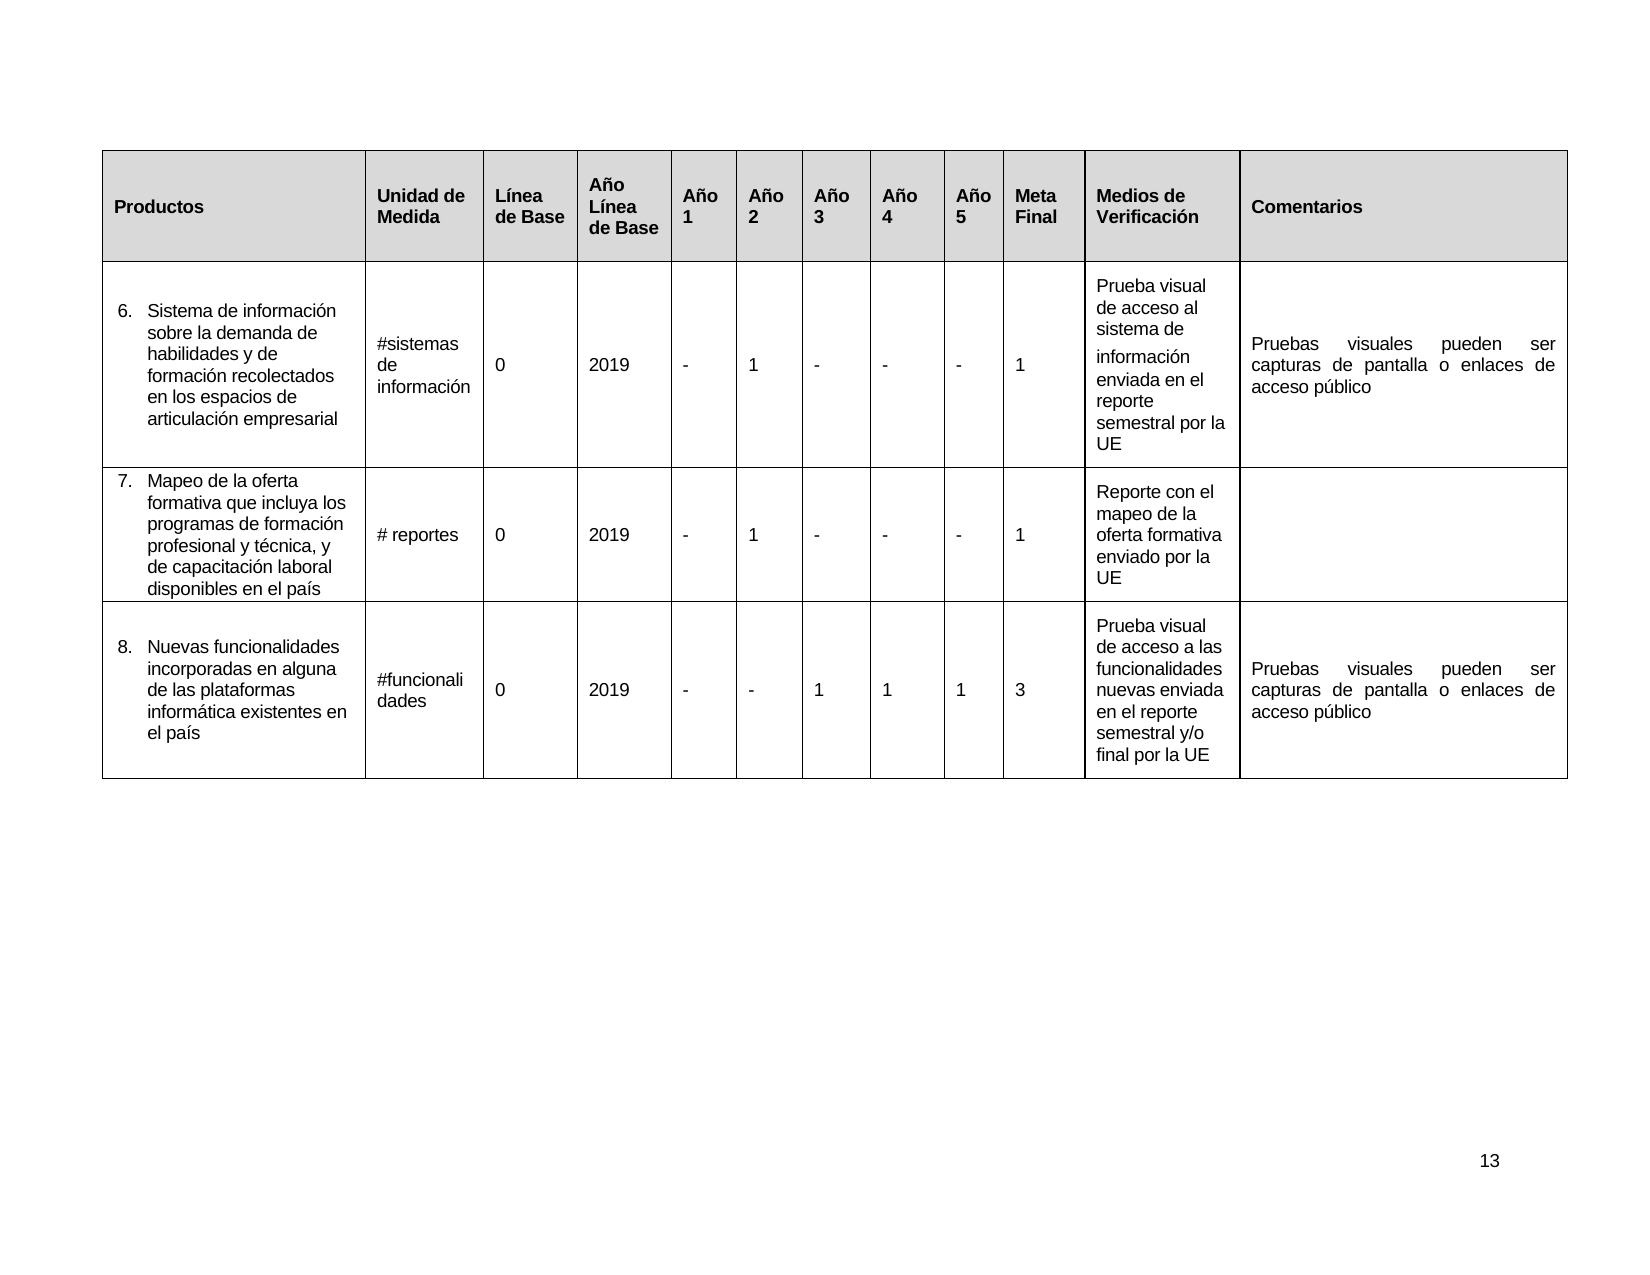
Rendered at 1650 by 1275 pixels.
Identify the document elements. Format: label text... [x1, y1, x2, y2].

table_cell - [871, 262, 944, 467]
table_cell 1 [1004, 262, 1084, 467]
table_cell 2019 [578, 262, 671, 467]
table_header Año 3 [803, 151, 870, 261]
table_cell - [672, 602, 736, 778]
table_cell - [803, 262, 870, 467]
table_cell 1 [1004, 468, 1084, 601]
table_cell 2019 [578, 602, 671, 778]
table_cell 1 [737, 468, 802, 601]
table_cell Reporte con el mapeo de la oferta formativa enviado por la UE [1086, 468, 1239, 601]
table_cell 2019 [578, 468, 671, 601]
table_cell - [945, 262, 1003, 467]
table_header Año 1 [672, 151, 736, 261]
table_header Medios de Verificación [1086, 151, 1239, 261]
table_cell - [672, 262, 736, 467]
table_header Año Línea de Base [578, 151, 671, 261]
table_cell 1 [945, 602, 1003, 778]
table_header Productos [103, 151, 365, 261]
table_cell Sistema de información sobre la demanda de habilidades y de formación recolectados en los espacios de articulación empresarial [103, 262, 365, 467]
table_header Comentarios [1241, 151, 1567, 261]
table_header Meta Final [1004, 151, 1084, 261]
table_cell 1 [737, 262, 802, 467]
table_cell [1241, 468, 1567, 601]
table_header Año 5 [945, 151, 1003, 261]
table_cell - [737, 602, 802, 778]
table_header Año 2 [737, 151, 802, 261]
table_cell Prueba visual de acceso al sistema de información enviada en el reporte semestral por la UE [1086, 262, 1239, 467]
table_cell 0 [484, 262, 577, 467]
table_cell - [871, 468, 944, 601]
table_cell Pruebas visuales pueden ser capturas de pantalla o enlaces de acceso público [1241, 262, 1567, 467]
table_cell Mapeo de la oferta formativa que incluya los programas de formación profesional y técnica, y de capacitación laboral disponibles en el país [103, 468, 365, 601]
table_cell Prueba visual de acceso a las funcionalidades nuevas enviada en el reporte semestral y/o final por la UE [1086, 602, 1239, 778]
table_cell 3 [1004, 602, 1084, 778]
table_cell 0 [484, 468, 577, 601]
table_cell #funcionalidades [366, 602, 483, 778]
table_header Línea de Base [484, 151, 577, 261]
table_cell 1 [803, 602, 870, 778]
table_cell 0 [484, 602, 577, 778]
table_cell #sistemas de información [366, 262, 483, 467]
table_cell Nuevas funcionalidades incorporadas en alguna de las plataformas informática existentes en el país [103, 602, 365, 778]
table_cell Pruebas visuales pueden ser capturas de pantalla o enlaces de acceso público [1241, 602, 1567, 778]
table_header Año 4 [871, 151, 944, 261]
table_header Unidad de Medida [366, 151, 483, 261]
table_cell # reportes [366, 468, 483, 601]
table_cell - [945, 468, 1003, 601]
table_cell - [672, 468, 736, 601]
table_cell 1 [871, 602, 944, 778]
table_cell - [803, 468, 870, 601]
